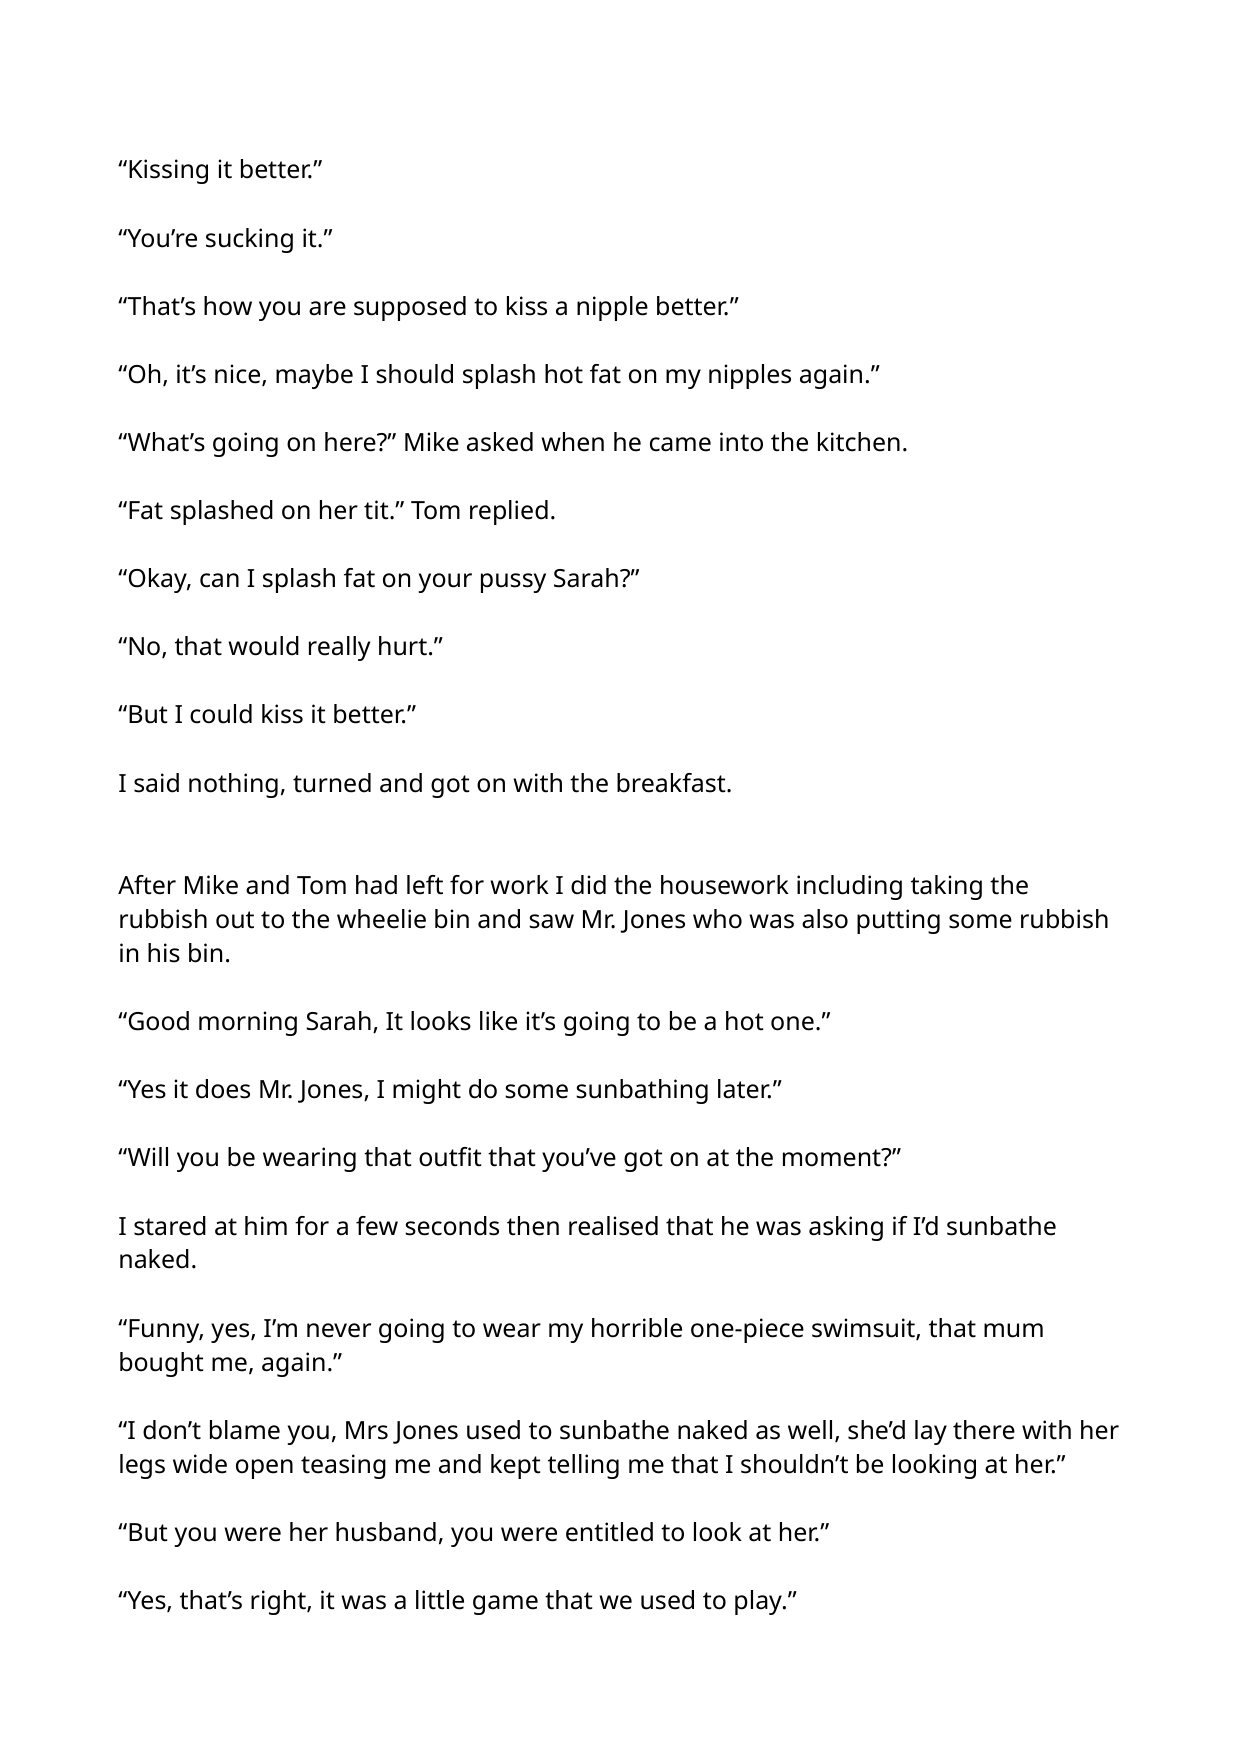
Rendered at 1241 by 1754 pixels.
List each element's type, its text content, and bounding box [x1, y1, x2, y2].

text “No, that would really hurt.” [118, 629, 1122, 663]
text I stared at him for a few seconds then realised that he was asking if I’d sunbathe naked. [118, 1208, 1122, 1276]
text I said nothing, turned and got on with the breakfast. [118, 765, 1122, 799]
text “Funny, yes, I’m never going to wear my horrible one-piece swimsuit, that mum bought me, again.” [118, 1310, 1122, 1378]
text “You’re sucking it.” [118, 220, 1122, 254]
text “Okay, can I splash fat on your pussy Sarah?” [118, 561, 1122, 595]
text “But you were her husband, you were entitled to look at her.” [118, 1515, 1122, 1549]
text “Kissing it better.” [118, 152, 1122, 186]
text “What’s going on here?” Mike asked when he came into the kitchen. [118, 425, 1122, 459]
text “Yes, that’s right, it was a little game that we used to play.” [118, 1583, 1122, 1617]
text “Oh, it’s nice, maybe I should splash hot fat on my nipples again.” [118, 357, 1122, 391]
text “But I could kiss it better.” [118, 697, 1122, 731]
text “Good morning Sarah, It looks like it’s going to be a hot one.” [118, 1004, 1122, 1038]
text “I don’t blame you, Mrs Jones used to sunbathe naked as well, she’d lay there with her legs wide open teasing me and kept telling me that I shouldn’t be looking at her.” [118, 1412, 1122, 1481]
text “Yes it does Mr. Jones, I might do some sunbathing later.” [118, 1072, 1122, 1106]
text “Fat splashed on her tit.” Tom replied. [118, 493, 1122, 527]
text “That’s how you are supposed to kiss a nipple better.” [118, 288, 1122, 322]
text After Mike and Tom had left for work I did the housework including taking the rubbish out to the wheelie bin and saw Mr. Jones who was also putting some rubbish in his bin. [118, 867, 1122, 970]
text “Will you be wearing that outfit that you’ve got on at the moment?” [118, 1140, 1122, 1174]
